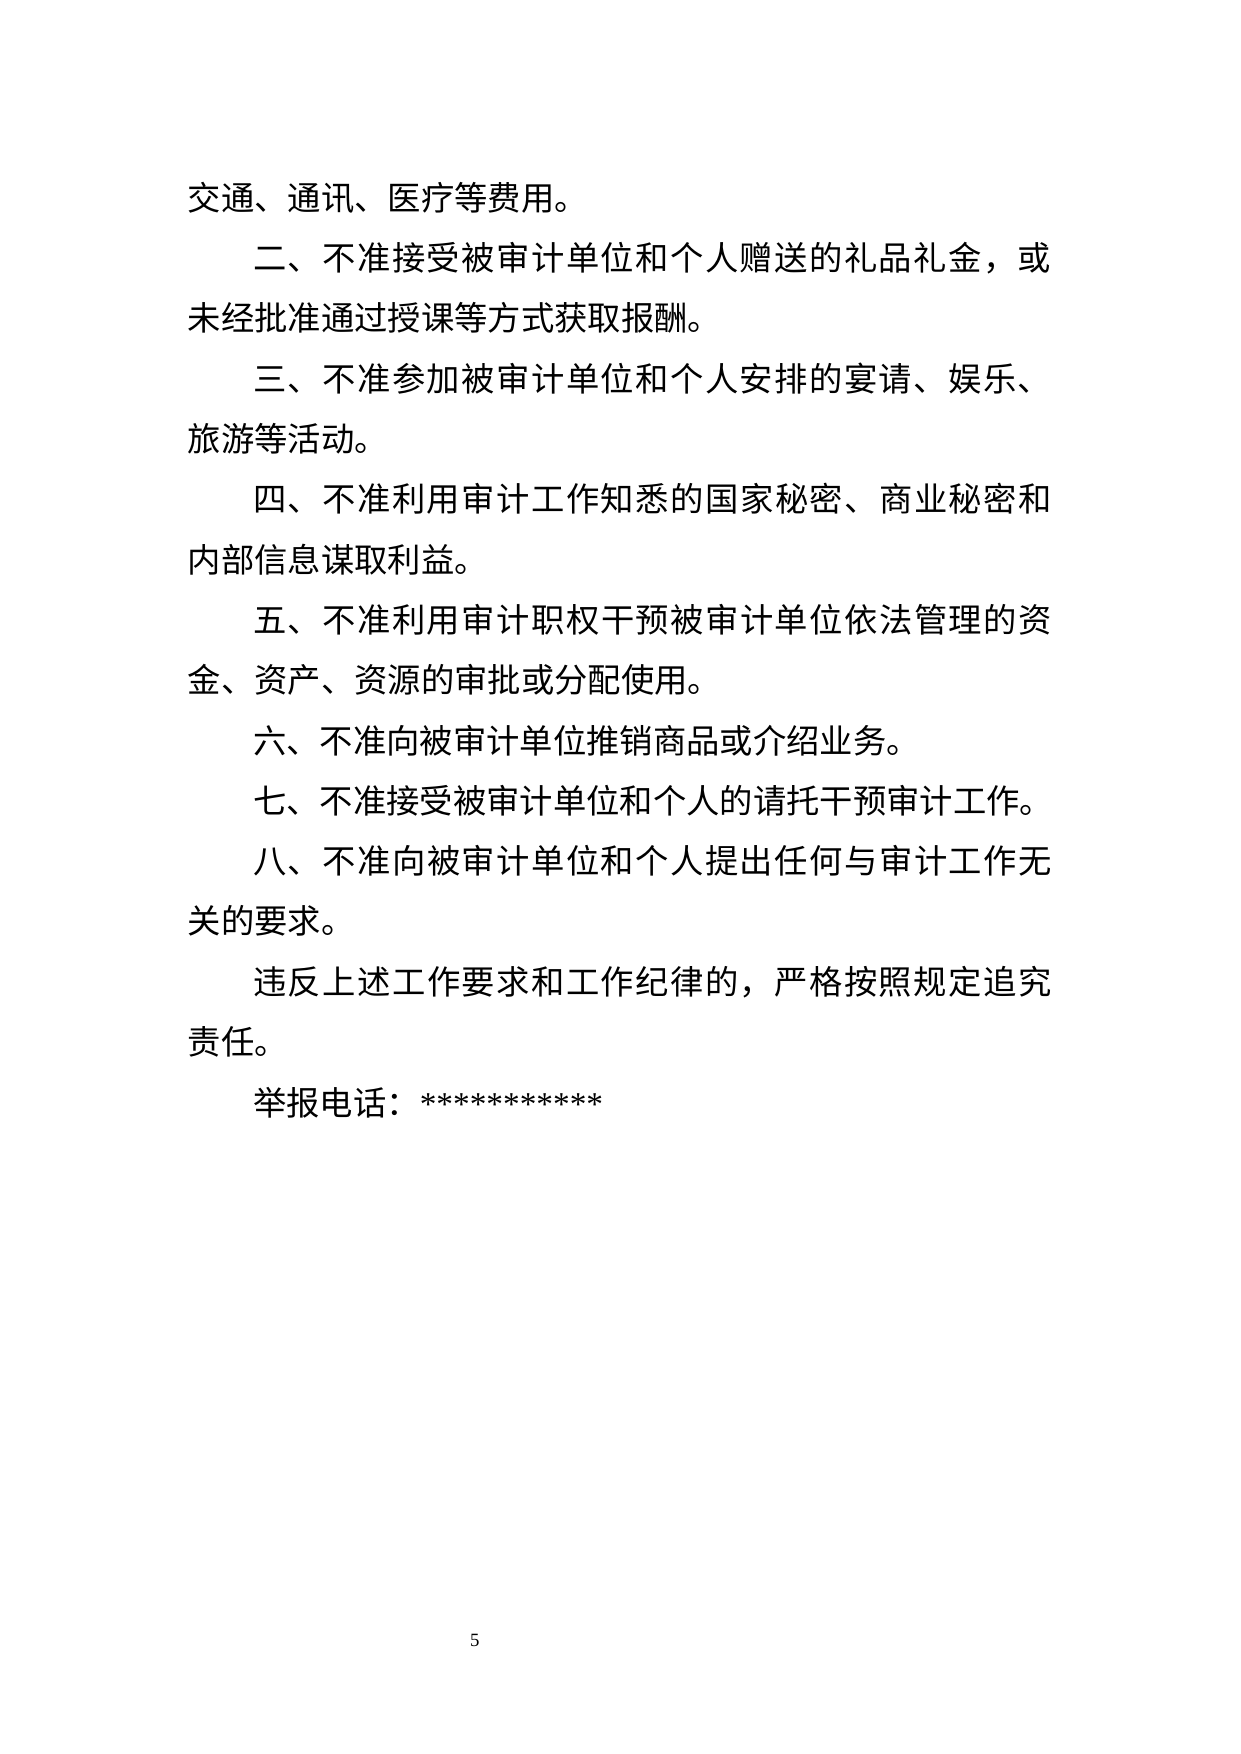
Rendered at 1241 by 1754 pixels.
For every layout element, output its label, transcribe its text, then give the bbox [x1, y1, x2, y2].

text 违反上述工作要求和工作纪律的，严格按照规定追究责任。 [187, 946, 1053, 1067]
text 四、不准利用审计工作知悉的国家秘密、商业秘密和内部信息谋取利益。 [187, 463, 1053, 584]
text 七、不准接受被审计单位和个人的请托干预审计工作。 [187, 765, 1053, 825]
text 八、不准向被审计单位和个人提出任何与审计工作无关的要求。 [187, 825, 1053, 946]
text 六、不准向被审计单位推销商品或介绍业务。 [187, 705, 1053, 765]
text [187, 162, 1053, 222]
text 举报电话：*********** [187, 1067, 1053, 1127]
text 三、不准参加被审计单位和个人安排的宴请、娱乐、旅游等活动。 [187, 343, 1053, 463]
text 二、不准接受被审计单位和个人赠送的礼品礼金，或未经批准通过授课等方式获取报酬。 [187, 222, 1053, 343]
text 五、不准利用审计职权干预被审计单位依法管理的资金、资产、资源的审批或分配使用。 [187, 584, 1053, 705]
